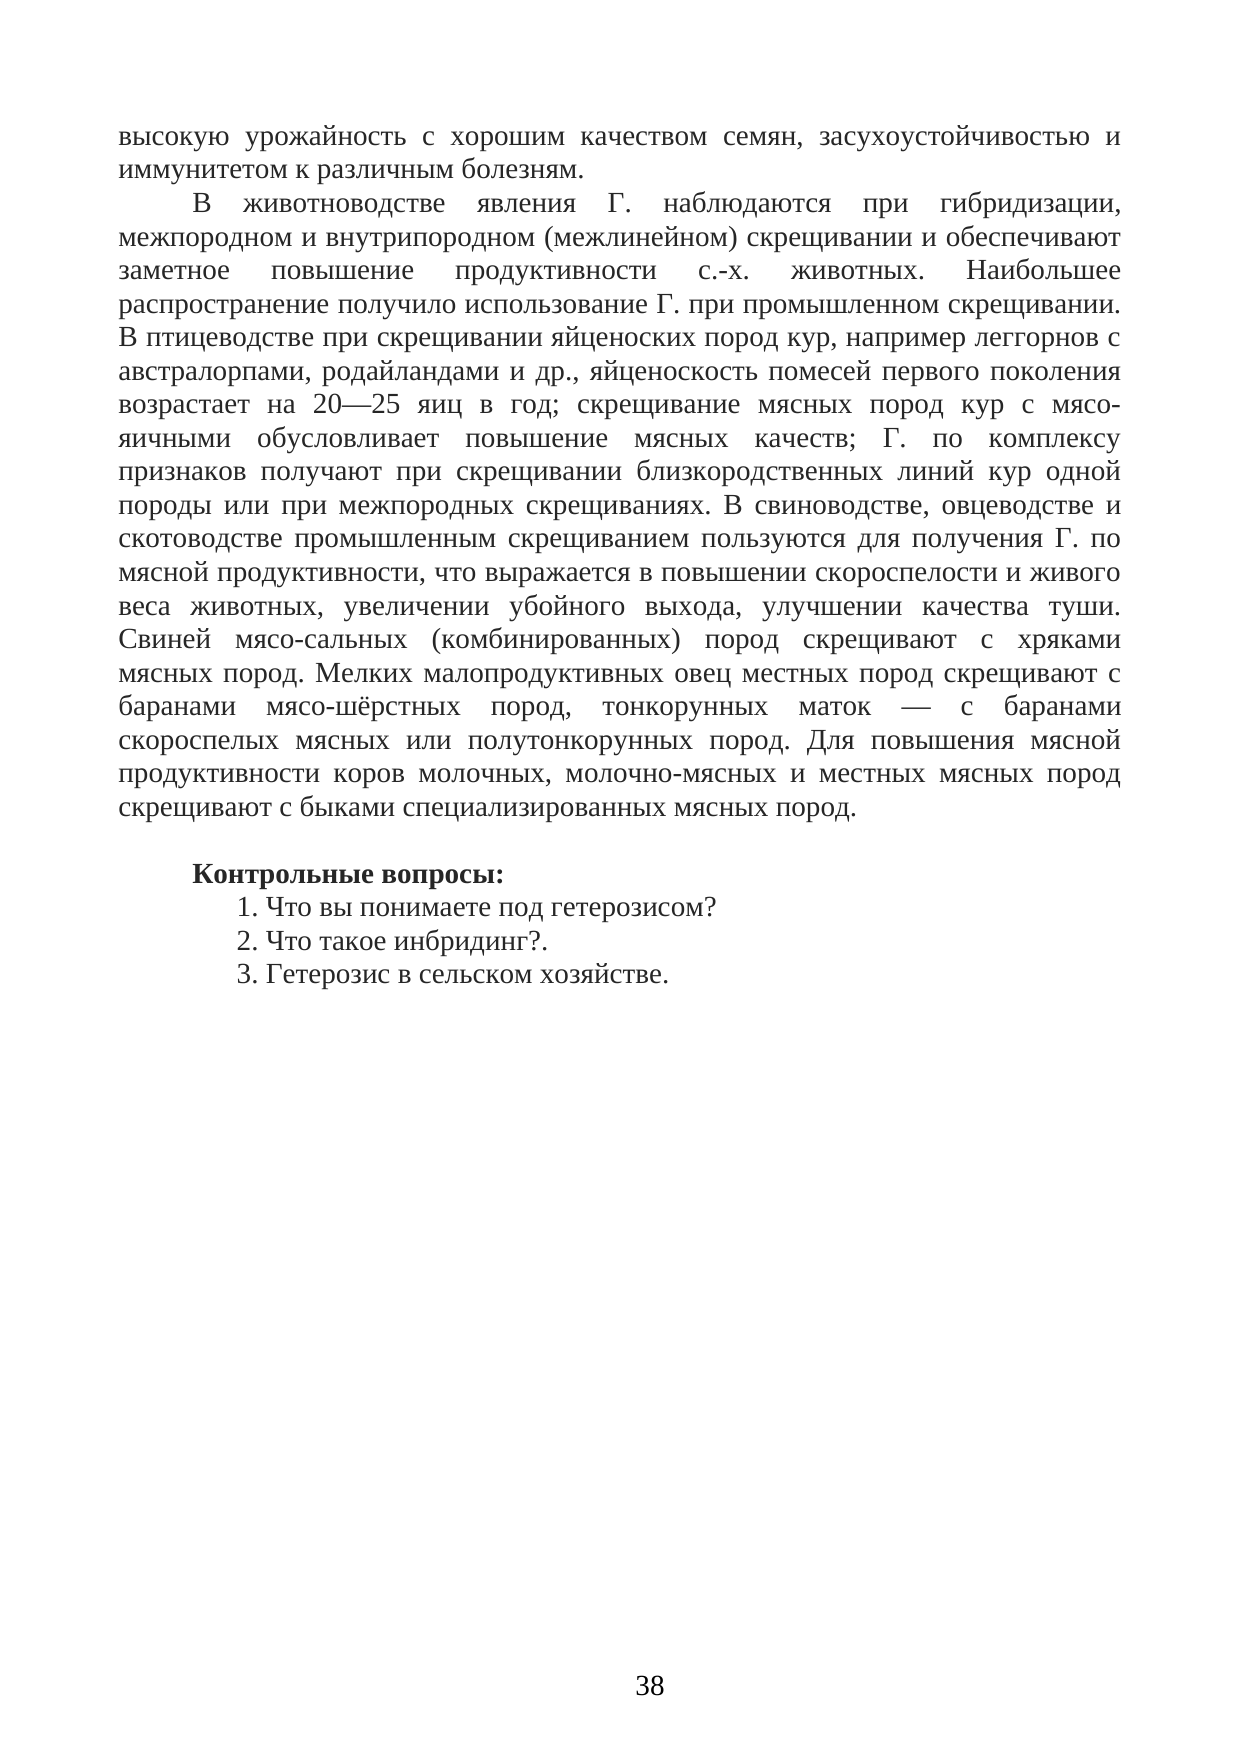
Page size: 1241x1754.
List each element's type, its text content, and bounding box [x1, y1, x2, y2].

text 1. Что вы понимаете под гетерозисом? [162, 889, 1122, 923]
text В животноводстве явления Г. наблюдаются при гибридизации, межпородном и внутрипородном (межлинейном) скрещивании и обеспечивают заметное повышение продуктивности с.-х. животных. Наибольшее распространение получило использование Г. при промышленном скрещивании. В птицеводстве при скрещивании яйценоских пород кур, например леггорнов с австралорпами, родайландами и др., яйценоскость помесей первого поколения возрастает на 20—25 яиц в год; скрещивание мясных пород кур с мясо-яичными обусловливает повышение мясных качеств; Г. по комплексу признаков получают при скрещивании близкородственных линий кур одной породы или при межпородных скрещиваниях. В свиноводстве, овцеводстве и скотоводстве промышленным скрещиванием пользуются для получения Г. по мясной продуктивности, что выражается в повышении скороспелости и живого веса животных, увеличении убойного выхода, улучшении качества туши. Свиней мясо-сальных (комбинированных) пород скрещивают с хряками мясных пород. Мелких малопродуктивных овец местных пород скрещивают с баранами мясо-шёрстных пород, тонкорунных маток — с баранами скороспелых мясных или полутонкорунных пород. Для повышения мясной продуктивности коров молочных, молочно-мясных и местных мясных пород скрещивают с быками специализированных мясных пород. [118, 185, 1122, 822]
list 2. Что такое инбридинг?. [162, 923, 1122, 957]
text Контрольные вопросы: [118, 856, 1122, 889]
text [118, 118, 1122, 185]
list 3. Гетерозис в сельском хозяйстве. [162, 957, 1122, 990]
